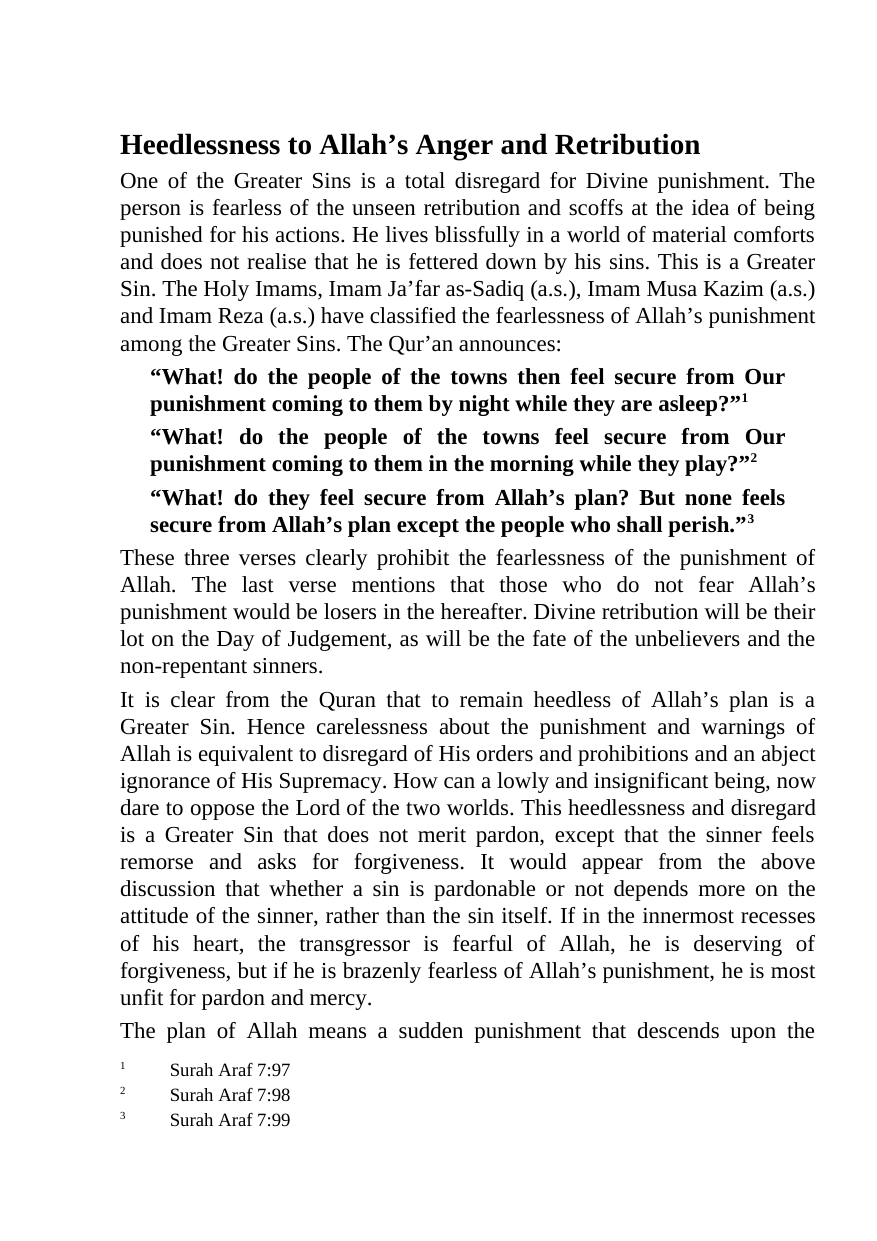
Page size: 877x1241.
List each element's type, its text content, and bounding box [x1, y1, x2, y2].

text One of the Greater Sins is a total disregard for Divine punishment. The person is fearless of the unseen retribution and scoffs at the idea of being punished for his actions. He lives blissfully in a world of material comforts and does not realise that he is fettered down by his sins. This is a Greater Sin. The Holy Imams, Imam Ja’far as-Sadiq (a.s.), Imam Musa Kazim (a.s.) and Imam Reza (a.s.) have classified the fearlessness of Allah’s punishment among the Greater Sins. The Qur’an announces: [120, 167, 817, 356]
text “What! do the people of the towns feel secure from Our punishment coming to them in the morning while they play?” [150, 423, 787, 477]
text “What! do they feel secure from Allah’s plan? But none feels secure from Allah’s plan except the people who shall perish.” [150, 483, 787, 538]
text These three verses clearly prohibit the fearlessness of the punishment of Allah. The last verse mentions that those who do not fear Allah’s punishment would be losers in the hereafter. Divine retribution will be their lot on the Day of Judgement, as will be the fate of the unbelievers and the non-repentant sinners. [120, 544, 817, 679]
text “What! do the people of the towns then feel secure from Our punishment coming to them by night while they are asleep?” [150, 363, 787, 417]
text It is clear from the Quran that to remain heedless of Allah’s plan is a Greater Sin. Hence carelessness about the punishment and warnings of Allah is equivalent to disregard of His orders and prohibitions and an abject ignorance of His Supremacy. How can a lowly and insignificant being, now dare to oppose the Lord of the two worlds. This heedlessness and disregard is a Greater Sin that does not merit pardon, except that the sinner feels remorse and asks for forgiveness. It would appear from the above discussion that whether a sin is pardonable or not depends more on the attitude of the sinner, rather than the sin itself. If in the innermost recesses of his heart, the transgressor is fearful of Allah, he is deserving of forgiveness, but if he is brazenly fearless of Allah’s punishment, he is most unfit for pardon and mercy. [120, 686, 817, 1011]
subtitle Heedlessness to Allah’s Anger and Retribution [120, 127, 817, 161]
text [120, 1017, 817, 1044]
